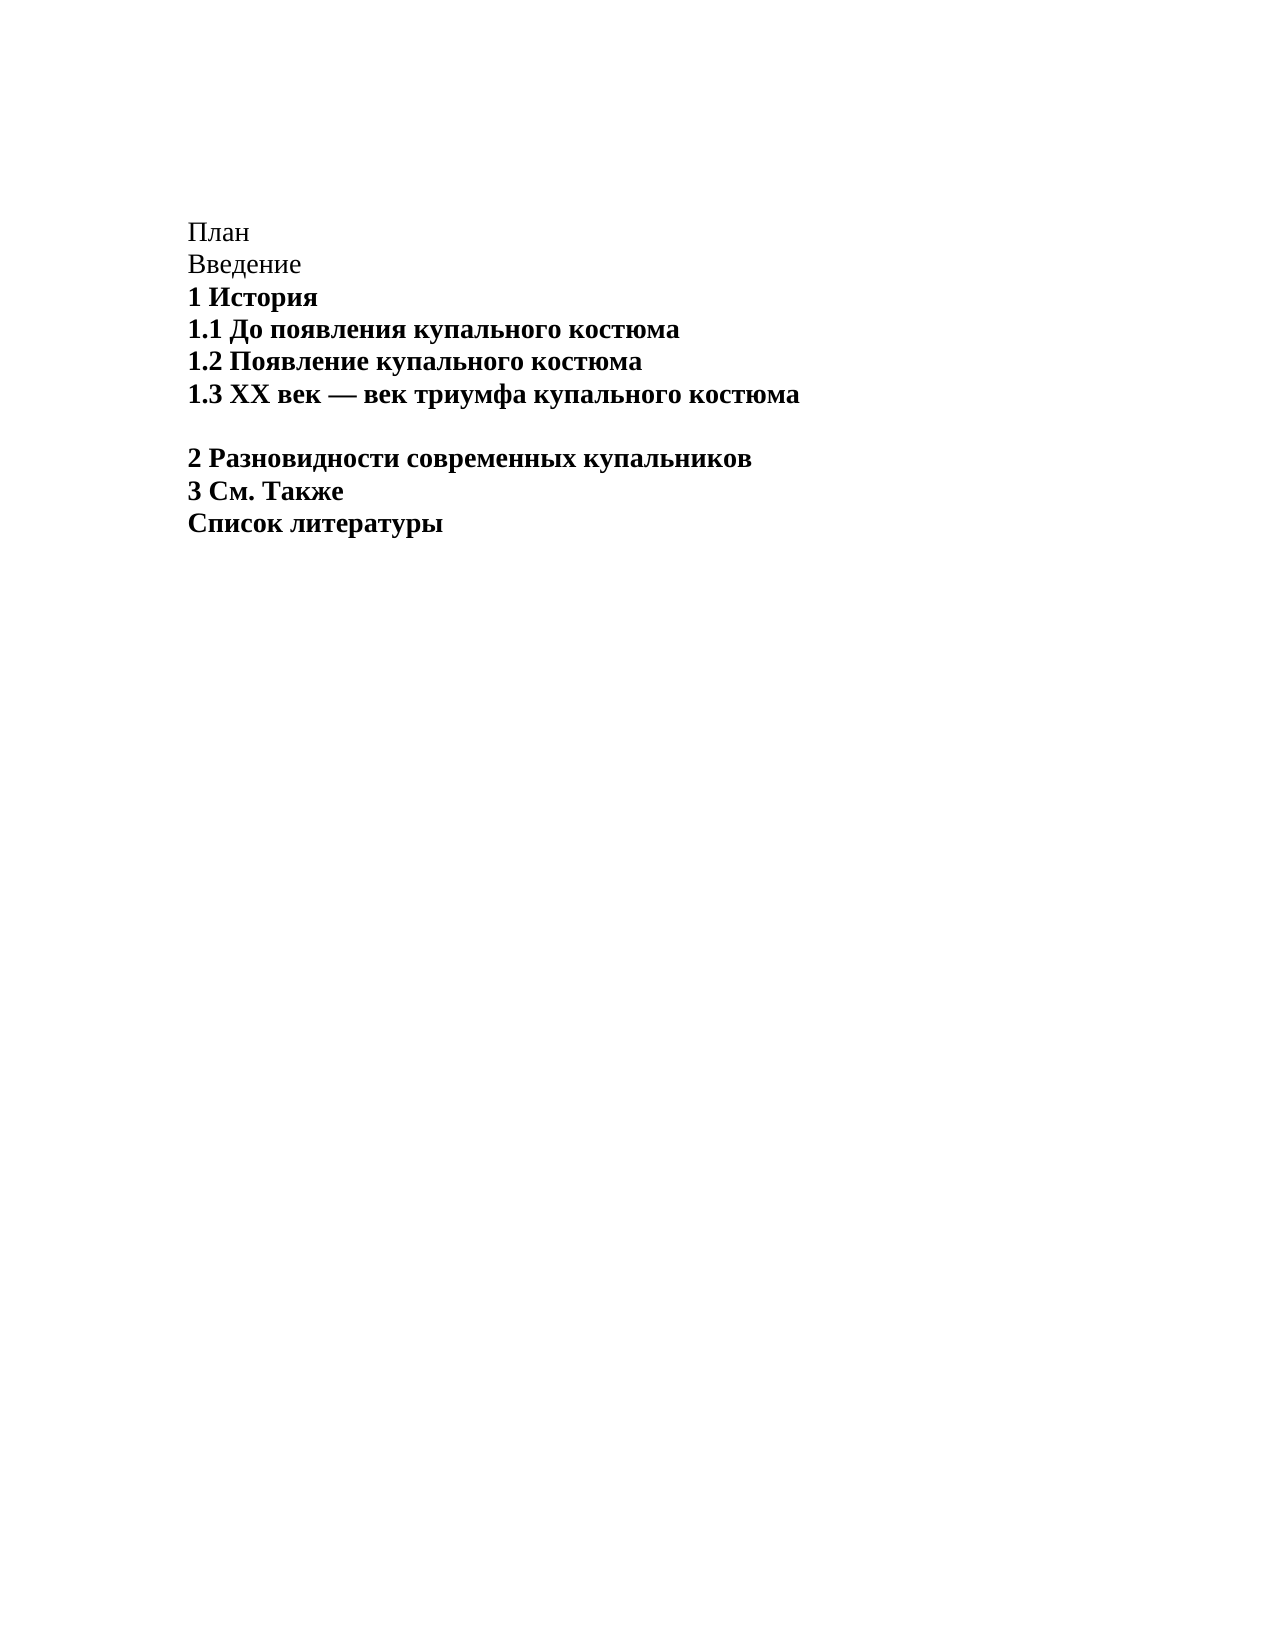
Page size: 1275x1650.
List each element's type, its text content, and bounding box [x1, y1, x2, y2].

text План Введение 1 История 1.1 До появления купального костюма 1.2 Появление купального костюма 1.3 XX век — век триумфа купального костюма 2 Разновидности современных купальников 3 См. Также Список литературы [187, 150, 1087, 539]
